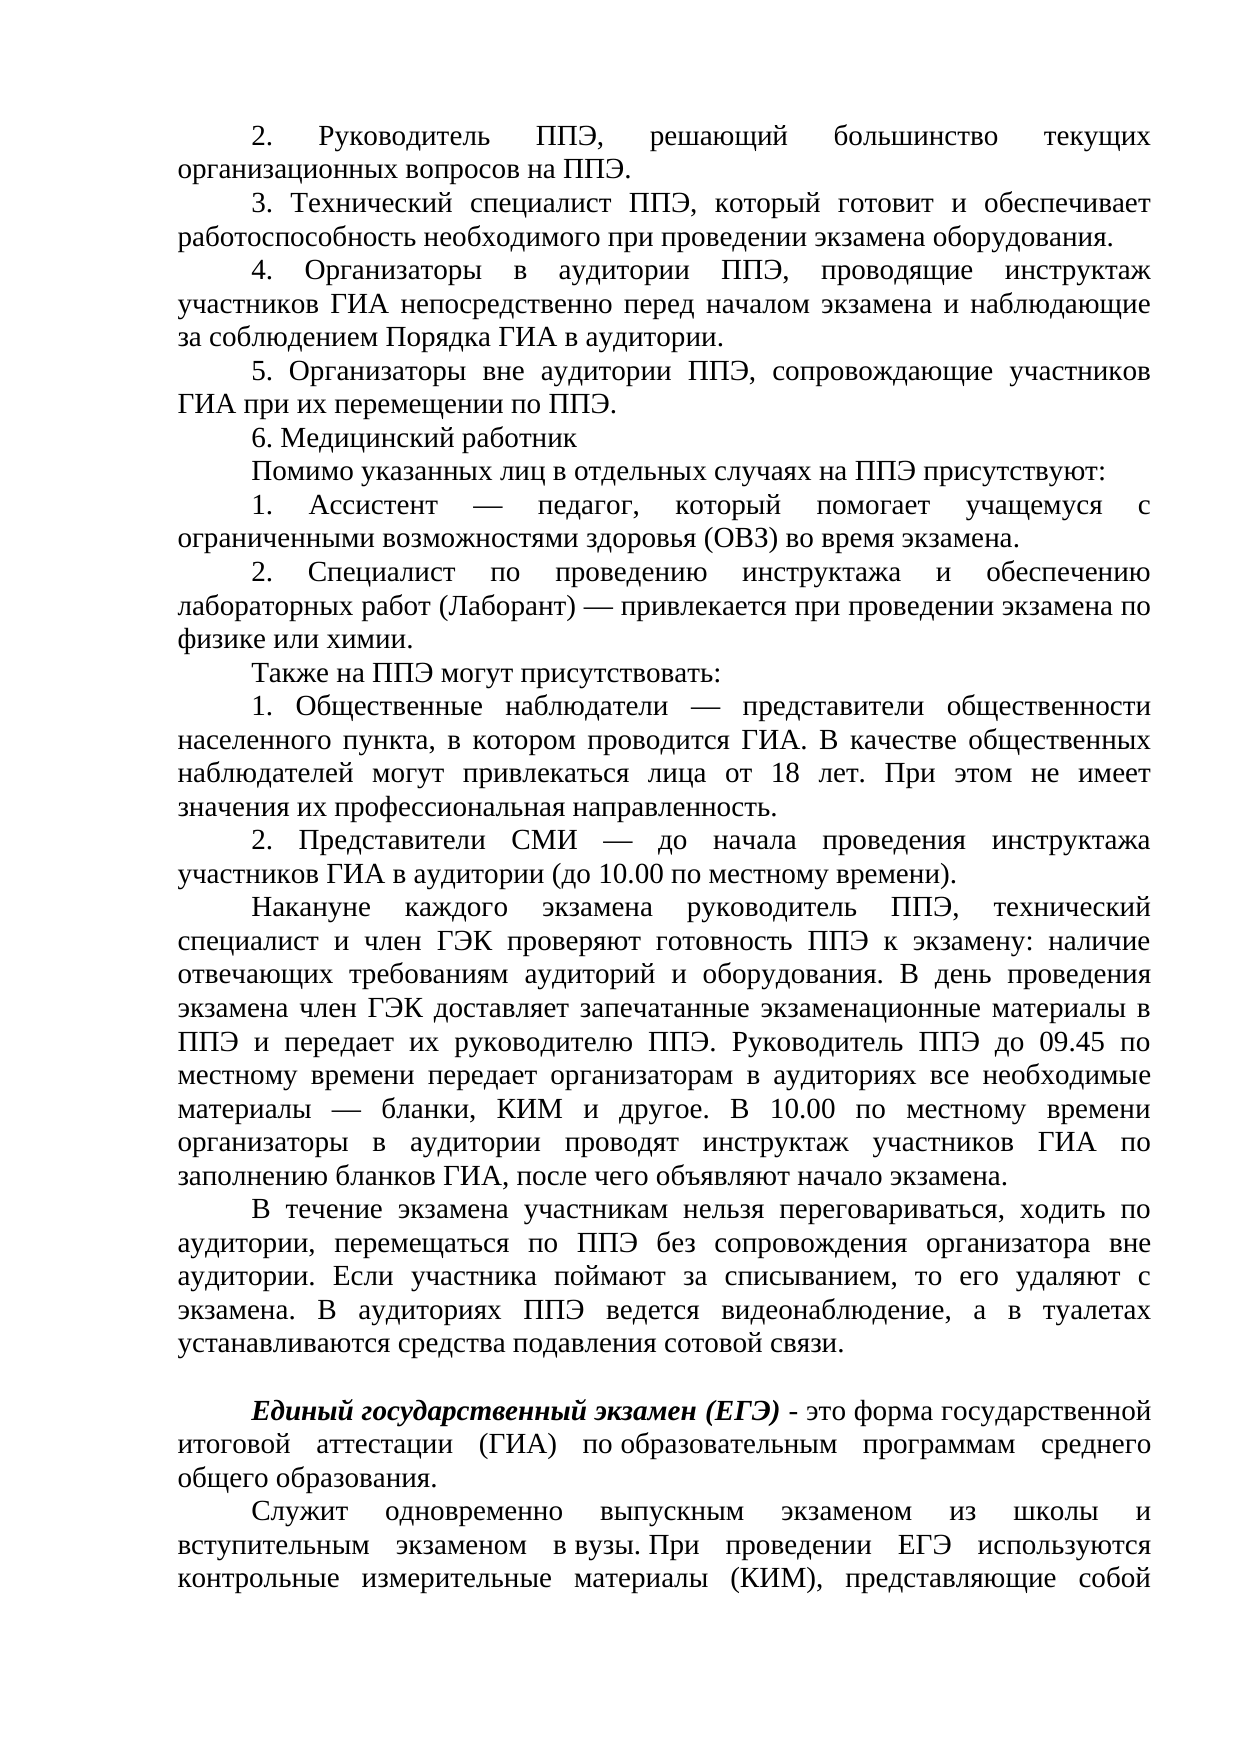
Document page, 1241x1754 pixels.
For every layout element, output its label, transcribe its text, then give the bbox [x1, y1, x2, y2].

list 2. Специалист по проведению инструктажа и обеспечению лабораторных работ (Лаборант) — привлекается при проведении экзамена по физике или химии. [177, 554, 1152, 655]
list В течение экзамена участникам нельзя переговариваться, ходить по аудитории, перемещаться по ППЭ без сопровождения организатора вне аудитории. Если участника поймают за списыванием, то его удаляют с экзамена. В аудиториях ППЭ ведется видеонаблюдение, а в туалетах устанавливаются средства подавления сотовой связи. [177, 1191, 1152, 1359]
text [177, 1493, 1152, 1594]
list 4. Организаторы в аудитории ППЭ, проводящие инструктаж участников ГИА непосредственно перед началом экзамена и наблюдающие за соблюдением Порядка ГИА в аудитории. [177, 252, 1152, 353]
list 6. Медицинский работник [177, 420, 1152, 453]
list Единый государственный экзамен (ЕГЭ) - это форма государственной итоговой аттестации (ГИА) по образовательным программам среднего общего образования. [177, 1393, 1152, 1493]
list 1. Ассистент — педагог, который помогает учащемуся с ограниченными возможностями здоровья (ОВЗ) во время экзамена. [177, 487, 1152, 554]
list 2. Руководитель ППЭ, решающий большинство текущих организационных вопросов на ППЭ. [177, 118, 1152, 185]
list Помимо указанных лиц в отдельных случаях на ППЭ присутствуют: [177, 453, 1152, 487]
list 1. Общественные наблюдатели — представители общественности населенного пункта, в котором проводится ГИА. В качестве общественных наблюдателей могут привлекаться лица от 18 лет. При этом не имеет значения их профессиональная направленность. [177, 688, 1152, 822]
list 3. Технический специалист ППЭ, который готовит и обеспечивает работоспособность необходимого при проведении экзамена оборудования. [177, 185, 1152, 252]
list 2. Представители СМИ — до начала проведения инструктажа участников ГИА в аудитории (до 10.00 по местному времени). [177, 822, 1152, 889]
list Накануне каждого экзамена руководитель ППЭ, технический специалист и член ГЭК проверяют готовность ППЭ к экзамену: наличие отвечающих требованиям аудиторий и оборудования. В день проведения экзамена член ГЭК доставляет запечатанные экзаменационные материалы в ППЭ и передает их руководителю ППЭ. Руководитель ППЭ до 09.45 по местному времени передает организаторам в аудиториях все необходимые материалы — бланки, КИМ и другое. В 10.00 по местному времени организаторы в аудитории проводят инструктаж участников ГИА по заполнению бланков ГИА, после чего объявляют начало экзамена. [177, 889, 1152, 1191]
list 5. Организаторы вне аудитории ППЭ, сопровождающие участников ГИА при их перемещении по ППЭ. [177, 353, 1152, 420]
list Также на ППЭ могут присутствовать: [177, 655, 1152, 688]
